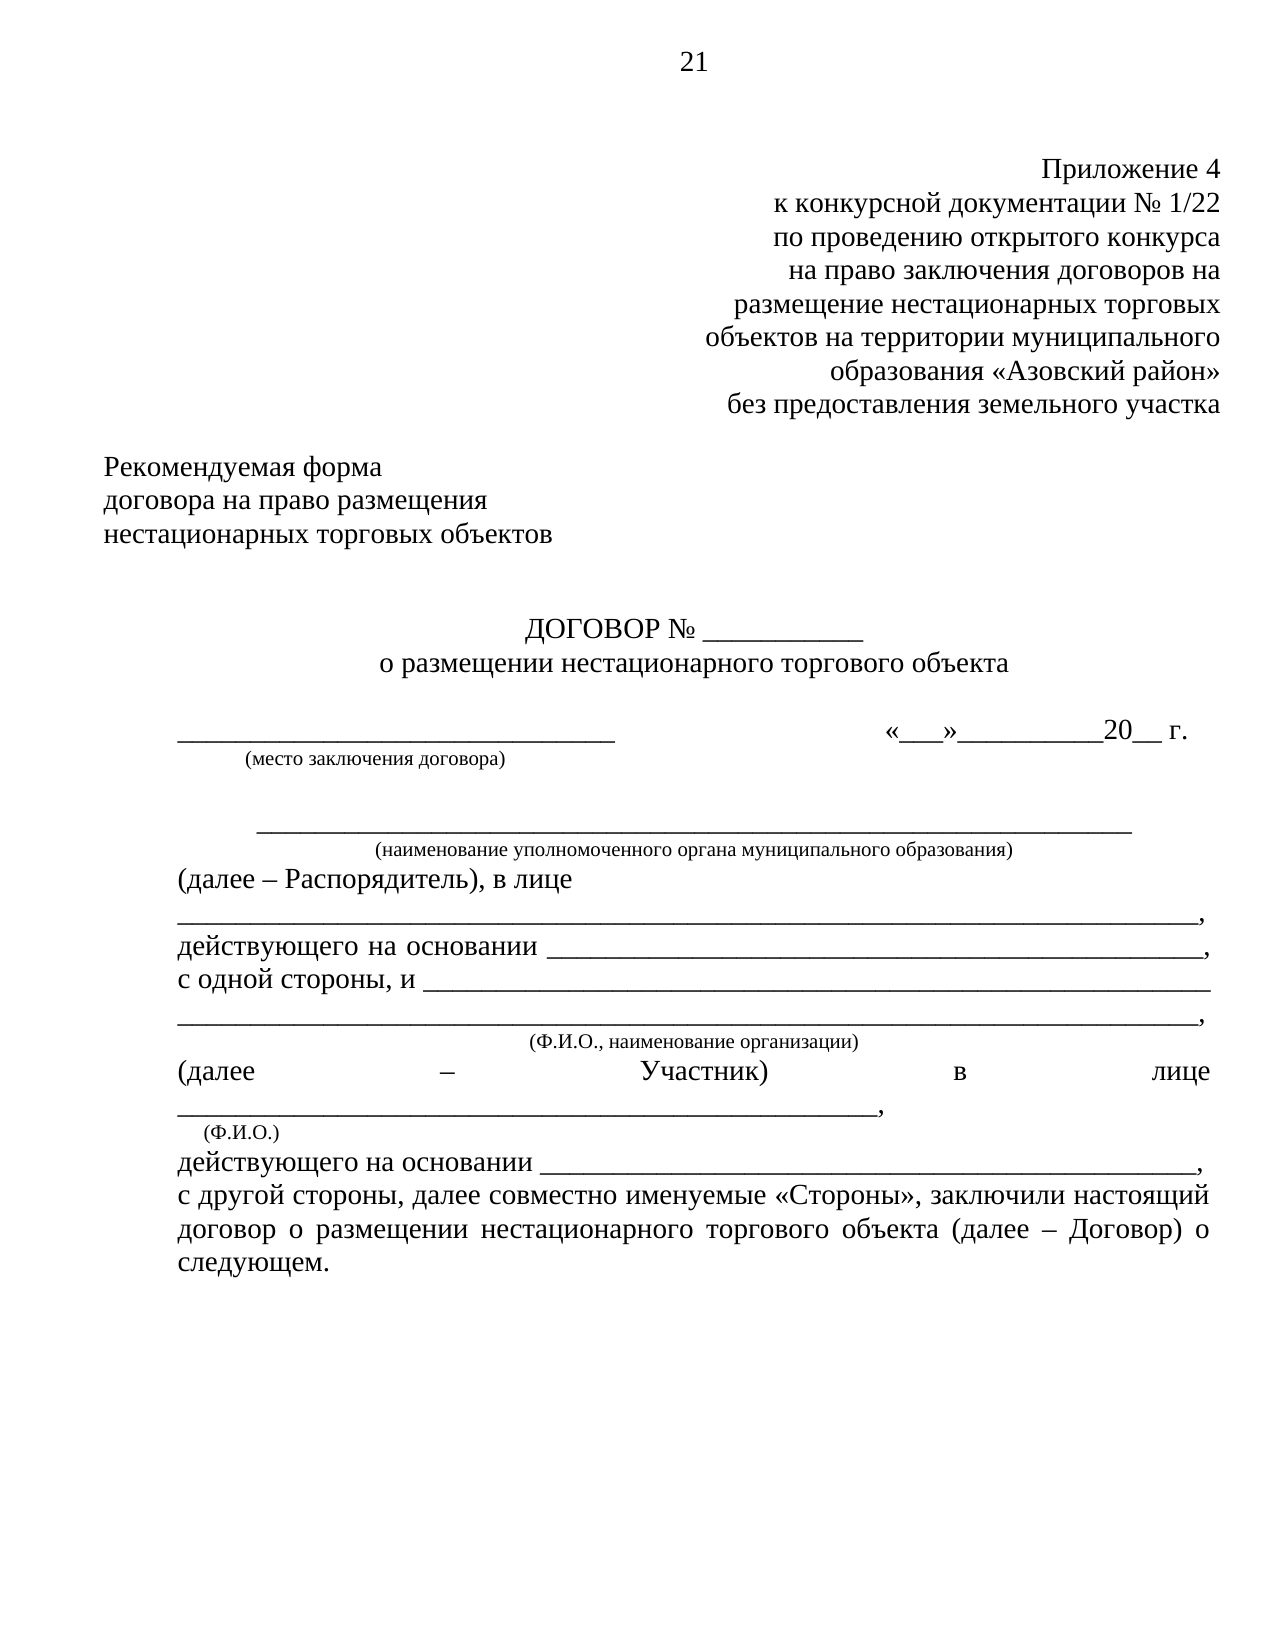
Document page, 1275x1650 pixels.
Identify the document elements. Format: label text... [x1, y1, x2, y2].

text по проведению открытого конкурса [103, 219, 1221, 252]
text без предоставления земельного участка [103, 386, 1221, 420]
text на право заключения договоров на [103, 252, 1221, 286]
text с другой стороны, далее совместно именуемые «Стороны», заключили настоящий договор о размещении нестационарного торгового объекта (далее – Договор) о следующем. [177, 1177, 1211, 1278]
text ДОГОВОР № ___________ [177, 612, 1211, 645]
text (Ф.И.О.) [177, 1120, 1211, 1144]
text о размещении нестационарного торгового объекта [177, 645, 1211, 679]
text (наименование уполномоченного органа муниципального образования) [177, 837, 1211, 861]
text образования «Азовский район» [103, 353, 1221, 386]
text действующего на основании _____________________________________________, с одной стороны, и ______________________________________________________ ______________________________________________________________________, [177, 928, 1211, 1029]
text (место заключения договора) [177, 746, 1211, 770]
text Рекомендуемая форма [103, 449, 1221, 482]
text ______________________________ «___»__________20__ г. [177, 712, 1211, 746]
text (Ф.И.О., наименование организации) [177, 1029, 1211, 1053]
text Приложение 4 [103, 152, 1221, 185]
text ______________________________________________________________________, [177, 894, 1211, 928]
text договора на право размещения [103, 482, 1221, 516]
text объектов на территории муниципального [103, 319, 1221, 353]
text действующего на основании _____________________________________________, [177, 1144, 1211, 1177]
text (далее – Распорядитель), в лице [177, 861, 1211, 894]
text ____________________________________________________________ [177, 803, 1211, 837]
text размещение нестационарных торговых [103, 286, 1221, 319]
text к конкурсной документации № 1/22 [103, 185, 1221, 219]
text нестационарных торговых объектов [103, 516, 1221, 549]
text (далее – Участник) в лице ________________________________________________, [177, 1053, 1211, 1120]
